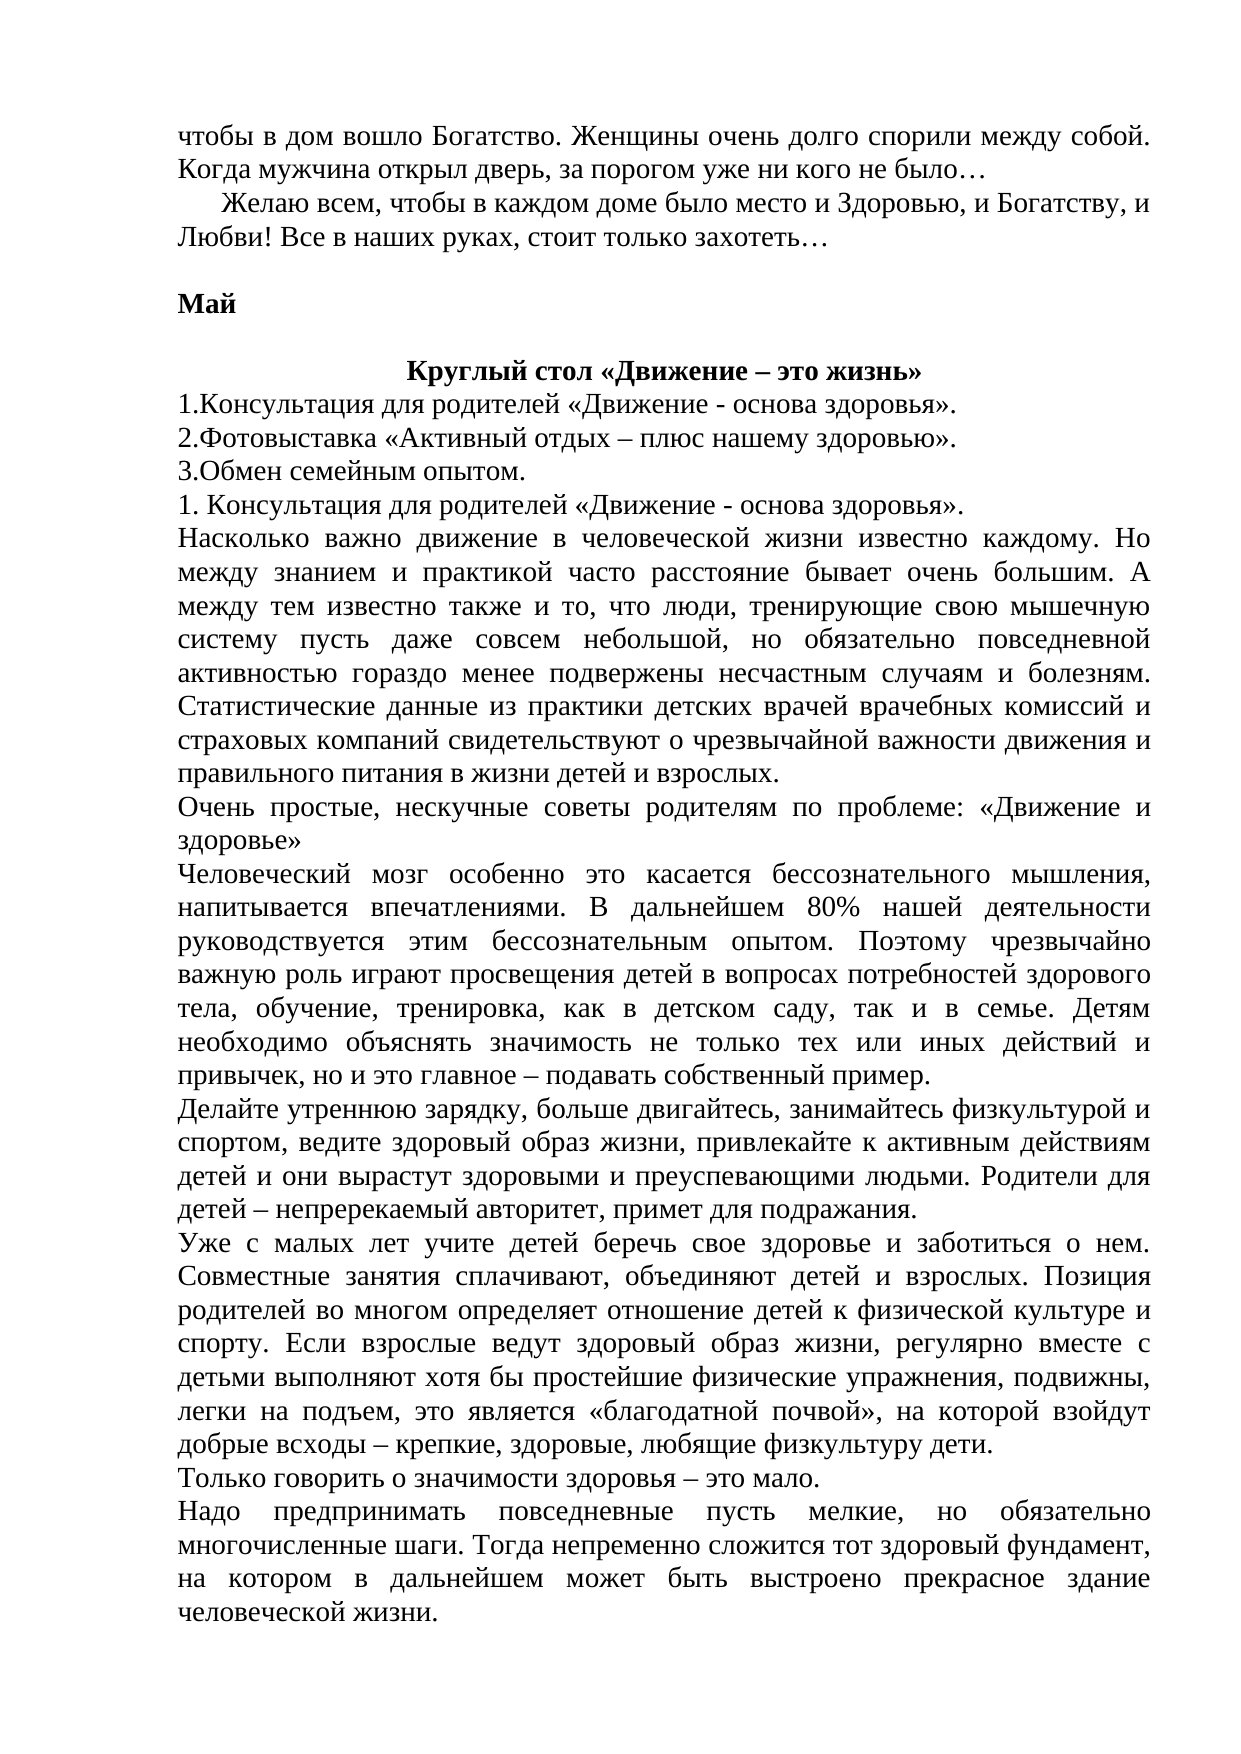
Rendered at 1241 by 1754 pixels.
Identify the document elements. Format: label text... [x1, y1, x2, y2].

text Насколько важно движение в человеческой жизни известно каждому. Но между знанием и практикой часто расстояние бывает очень большим. А между тем известно также и то, что люди, тренирующие свою мышечную систему пусть даже совсем небольшой, но обязательно повседневной активностью гораздо менее подвержены несчастным случаям и болезням. Статистические данные из практики детских врачей врачебных комиссий и страховых компаний свидетельствуют о чрезвычайной важности движения и правильного питания в жизни детей и взрослых. [177, 521, 1152, 789]
text Уже с малых лет учите детей беречь свое здоровье и заботиться о нем. Совместные занятия сплачивают, объединяют детей и взрослых. Позиция родителей во многом определяет отношение детей к физической культуре и спорту. Если взрослые ведут здоровый образ жизни, регулярно вместе с детьми выполняют хотя бы простейшие физические упражнения, подвижны, легки на подъем, это является «благодатной почвой», на которой взойдут добрые всходы – крепкие, здоровые, любящие физкультуру дети. [177, 1225, 1152, 1460]
text Надо предпринимать повседневные пусть мелкие, но обязательно многочисленные шаги. Тогда непременно сложится тот здоровый фундамент, на котором в дальнейшем может быть выстроено прекрасное здание человеческой жизни. [177, 1493, 1152, 1627]
text Человеческий мозг особенно это касается бессознательного мышления, напитывается впечатлениями. В дальнейшем 80% нашей деятельности руководствуется этим бессознательным опытом. Поэтому чрезвычайно важную роль играют просвещения детей в вопросах потребностей здорового тела, обучение, тренировка, как в детском саду, так и в семье. Детям необходимо объяснять значимость не только тех или иных действий и привычек, но и это главное – подавать собственный пример. [177, 856, 1152, 1091]
text Только говорить о значимости здоровья – это мало. [177, 1460, 1152, 1493]
text 1. Консультация для родителей «Движение - основа здоровья». [177, 487, 1152, 521]
text 1.Консультация для родителей «Движение - основа здоровья». [177, 386, 1152, 420]
text Делайте утреннюю зарядку, больше двигайтесь, занимайтесь физкультурой и спортом, ведите здоровый образ жизни, привлекайте к активным действиям детей и они вырастут здоровыми и преуспевающими людьми. Родители для детей – непререкаемый авторитет, примет для подражания. [177, 1091, 1152, 1225]
text 3.Обмен семейным опытом. [177, 453, 1152, 487]
text Круглый стол «Движение – это жизнь» [177, 353, 1152, 386]
text 2.Фотовыставка «Активный отдых – плюс нашему здоровью». [177, 420, 1152, 453]
text Желаю всем, чтобы в каждом доме было место и Здоровью, и Богатству, и Любви! Все в наших руках, стоит только захотеть… [177, 185, 1152, 252]
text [177, 118, 1152, 185]
text Май [177, 286, 1152, 319]
text Очень простые, нескучные советы родителям по проблеме: «Движение и здоровье» [177, 789, 1152, 856]
